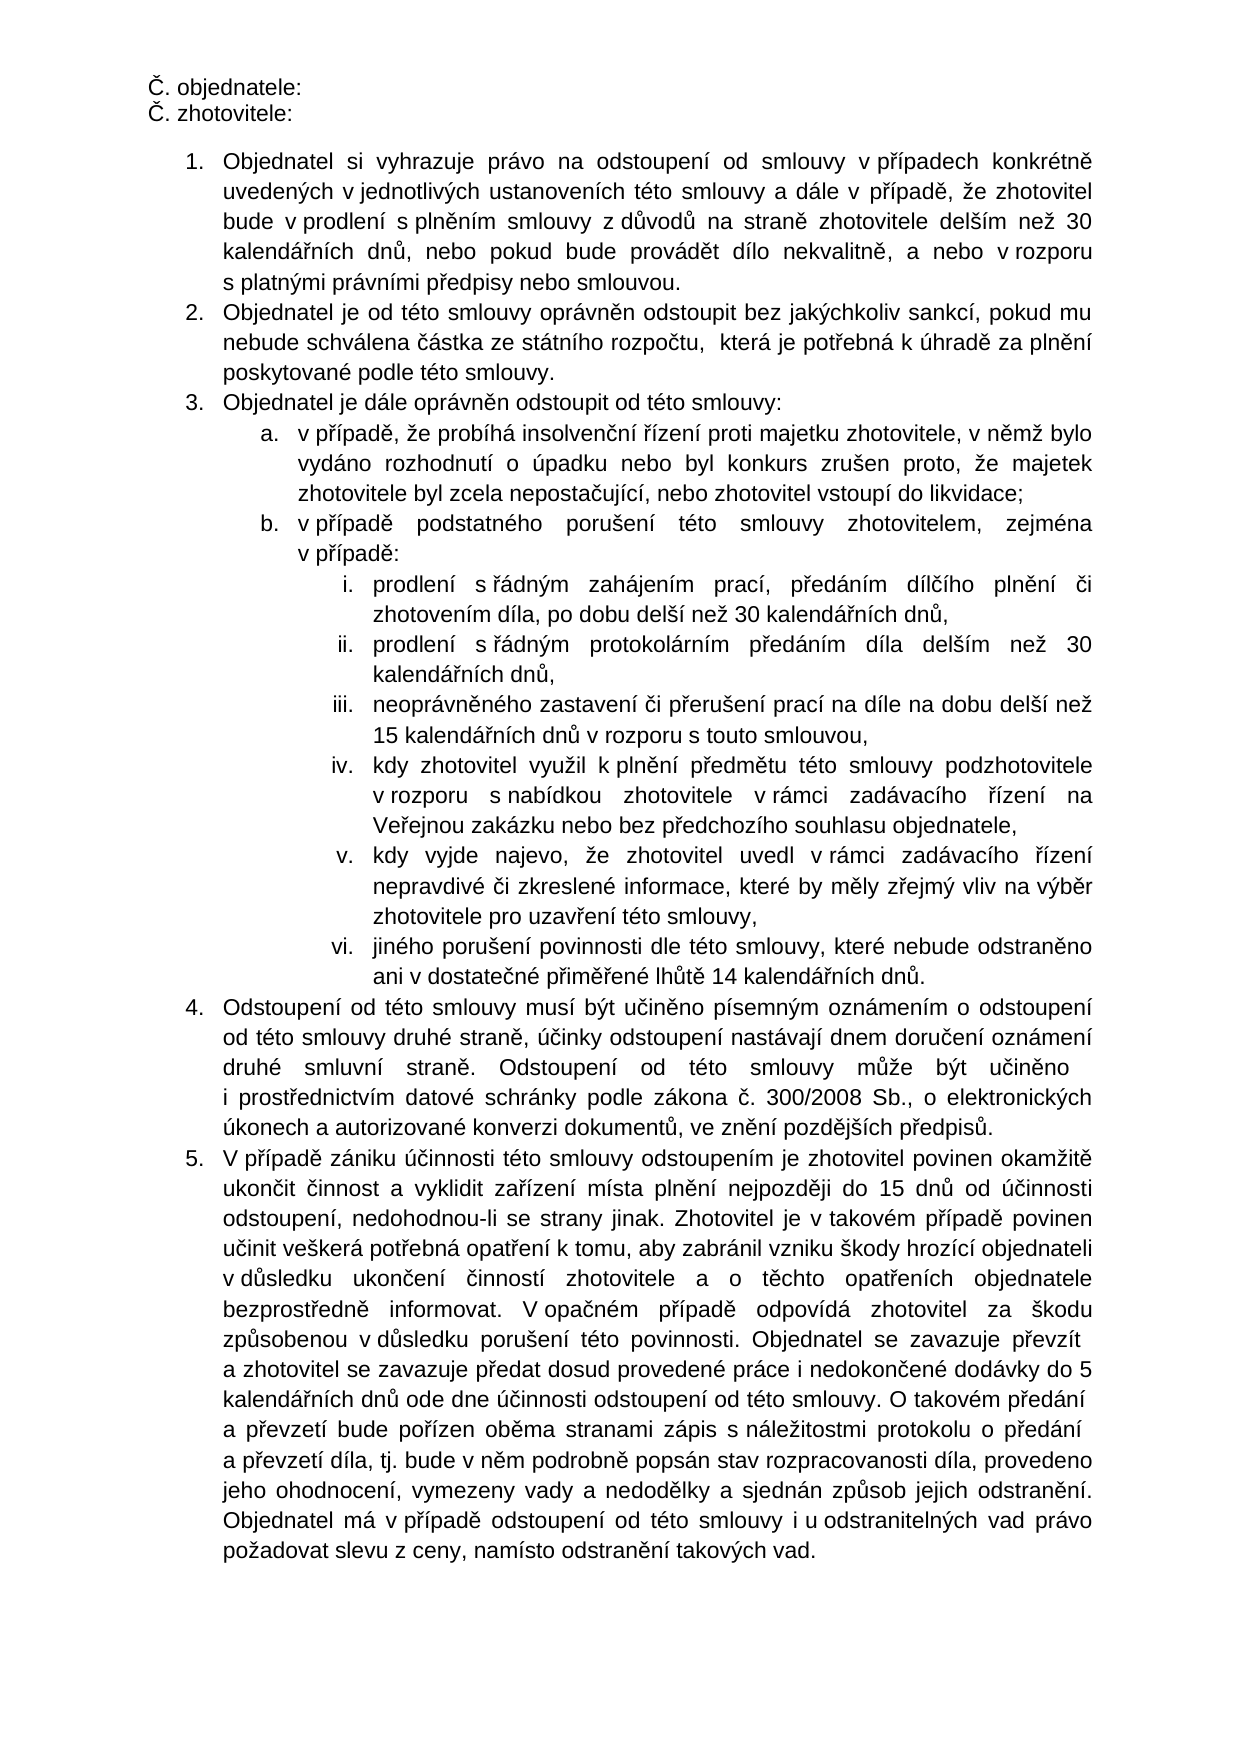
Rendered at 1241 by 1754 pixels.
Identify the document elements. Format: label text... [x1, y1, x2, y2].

list Objednatel je od této smlouvy oprávněn odstoupit bez jakýchkoliv sankcí, pokud mu nebude schválena částka ze státního rozpočtu, která je potřebná k úhradě za plnění poskytované podle této smlouvy. [185, 299, 1093, 385]
list v případě, že probíhá insolvenční řízení proti majetku zhotovitele, v němž bylo vydáno rozhodnutí o úpadku nebo byl konkurs zrušen proto, že majetek zhotovitele byl zcela nepostačující, nebo zhotovitel vstoupí do likvidace; [260, 419, 1093, 506]
list V případě zániku účinnosti této smlouvy odstoupením je zhotovitel povinen okamžitě ukončit činnost a vyklidit zařízení místa plnění nejpozději do 15 dnů od účinnosti odstoupení, nedohodnou-li se strany jinak. Zhotovitel je v takovém případě povinen učinit veškerá potřebná opatření k tomu, aby zabránil vzniku škody hrozící objednateli v důsledku ukončení činností zhotovitele a o těchto opatřeních objednatele bezprostředně informovat. V opačném případě odpovídá zhotovitel za škodu způsobenou v důsledku porušení této povinnosti. Objednatel se zavazuje převzít a zhotovitel se zavazuje předat dosud provedené práce i nedokončené dodávky do 5 kalendářních dnů ode dne účinnosti odstoupení od této smlouvy. O takovém předání a převzetí bude pořízen oběma stranami zápis s náležitostmi protokolu o předání a převzetí díla, tj. bude v něm podrobně popsán stav rozpracovanosti díla, provedeno jeho ohodnocení, vymezeny vady a nedodělky a sjednán způsob jejich odstranění. Objednatel má v případě odstoupení od této smlouvy i u odstranitelných vad právo požadovat slevu z ceny, namísto odstranění takových vad. [185, 1144, 1093, 1563]
list neoprávněného zastavení či přerušení prací na díle na dobu delší než 15 kalendářních dnů v rozporu s touto smlouvou, [354, 691, 1093, 748]
list v případě podstatného porušení této smlouvy zhotovitelem, zejména v případě: [260, 510, 1093, 567]
list prodlení s řádným protokolárním předáním díla delším než 30 kalendářních dnů, [354, 631, 1093, 687]
list Objednatel je dále oprávněn odstoupit od této smlouvy: [185, 389, 1093, 416]
list kdy zhotovitel využil k plnění předmětu této smlouvy podzhotovitele v rozporu s nabídkou zhotovitele v rámci zadávacího řízení na Veřejnou zakázku nebo bez předchozího souhlasu objednatele, [354, 752, 1093, 838]
list prodlení s řádným zahájením prací, předáním dílčího plnění či zhotovením díla, po dobu delší než 30 kalendářních dnů, [354, 571, 1093, 627]
list kdy vyjde najevo, že zhotovitel uvedl v rámci zadávacího řízení nepravdivé či zkreslené informace, které by měly zřejmý vliv na výběr zhotovitele pro uzavření této smlouvy, [354, 842, 1093, 929]
list Odstoupení od této smlouvy musí být učiněno písemným oznámením o odstoupení od této smlouvy druhé straně, účinky odstoupení nastávají dnem doručení oznámení druhé smluvní straně. Odstoupení od této smlouvy může být učiněno i prostřednictvím datové schránky podle zákona č. 300/2008 Sb., o elektronických úkonech a autorizované konverzi dokumentů, ve znění pozdějších předpisů. [185, 993, 1093, 1141]
list Objednatel si vyhrazuje právo na odstoupení od smlouvy v případech konkrétně uvedených v jednotlivých ustanoveních této smlouvy a dále v případě, že zhotovitel bude v prodlení s plněním smlouvy z důvodů na straně zhotovitele delším než 30 kalendářních dnů, nebo pokud bude provádět dílo nekvalitně, a nebo v rozporu s platnými právními předpisy nebo smlouvou. [185, 148, 1093, 295]
list jiného porušení povinnosti dle této smlouvy, které nebude odstraněno ani v dostatečné přiměřené lhůtě 14 kalendářních dnů. [354, 933, 1093, 989]
